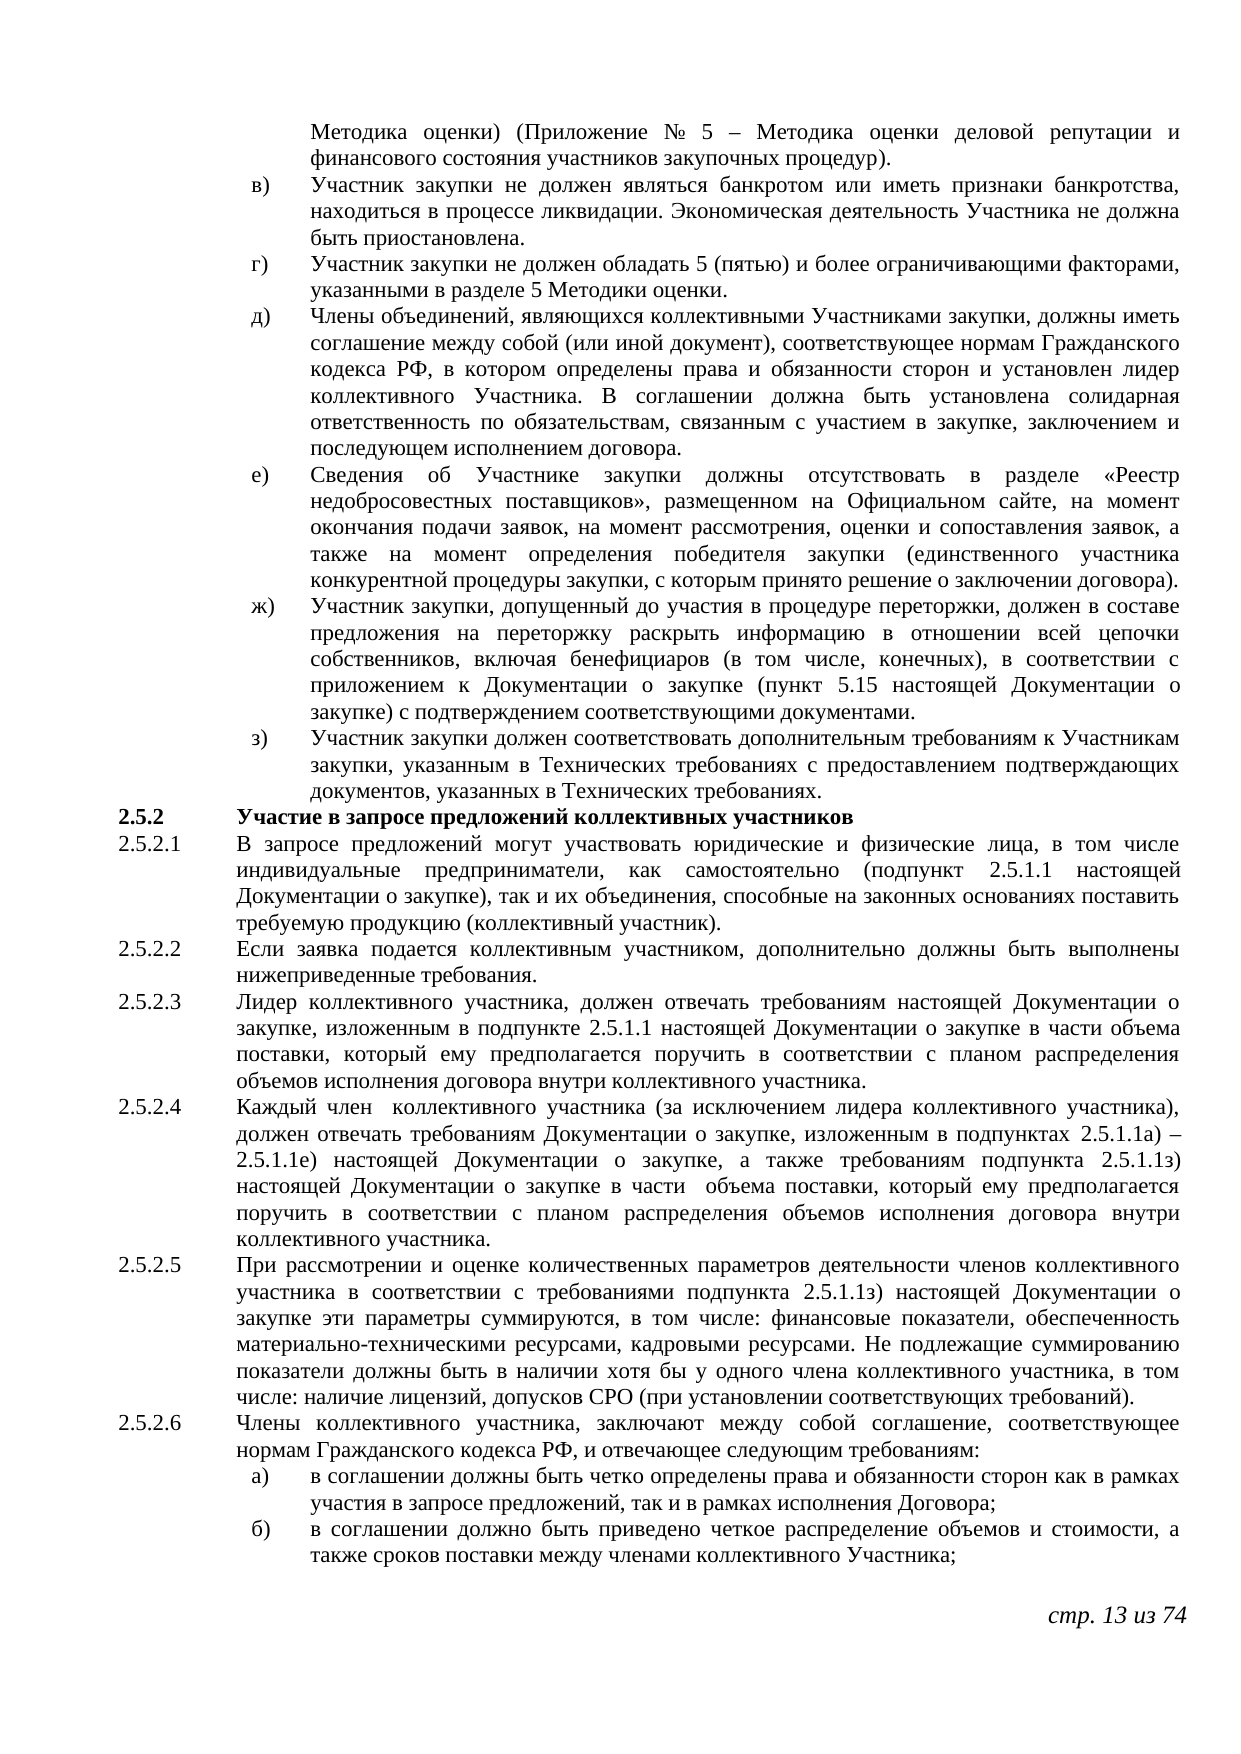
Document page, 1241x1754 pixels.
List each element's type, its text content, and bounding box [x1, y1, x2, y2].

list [251, 118, 1181, 171]
list Члены объединений, являющихся коллективными Участниками закупки, должны иметь соглашение между собой (или иной документ), соответствующее нормам Гражданского кодекса РФ, в котором определены права и обязанности сторон и установлен лидер коллективного Участника. В соглашении должна быть установлена солидарная ответственность по обязательствам, связанным с участием в закупке, заключением и последующем исполнением договора. [251, 303, 1181, 461]
text Участник закупки, допущенный до участия в процедуре переторжки, должен в составе предложения на переторжку раскрыть информацию в отношении всей цепочки собственников, включая бенефициаров (в том числе, конечных), в соответствии с приложением к Документации о закупке (пункт 5.15 настоящей Документации о закупке) с подтверждением соответствующими документами. [251, 592, 1181, 724]
text Если заявка подается коллективным участником, дополнительно должны быть выполнены нижеприведенные требования. [118, 935, 1181, 988]
list Участник закупки не должен обладать 5 (пятью) и более ограничивающими факторами, указанными в разделе 5 Методики оценки. [251, 250, 1181, 303]
text В запросе предложений могут участвовать юридические и физические лица, в том числе индивидуальные предприниматели, как самостоятельно (подпункт 2.5.1.1 настоящей Документации о закупке), так и их объединения, способные на законных основаниях поставить требуемую продукцию (коллективный участник). [118, 830, 1181, 935]
text в соглашении должны быть четко определены права и обязанности сторон как в рамках участия в запросе предложений, так и в рамках исполнения Договора; [251, 1462, 1181, 1515]
text Участник закупки должен соответствовать дополнительным требованиям к Участникам закупки, указанным в Технических требованиях с предоставлением подтверждающих документов, указанных в Технических требованиях. [251, 724, 1181, 803]
list Участник закупки не должен являться банкротом или иметь признаки банкротства, находиться в процессе ликвидации. Экономическая деятельность Участника не должна быть приостановлена. [251, 171, 1181, 250]
text При рассмотрении и оценке количественных параметров деятельности членов коллективного участника в соответствии с требованиями подпункта 2.5.1.1з) настоящей Документации о закупке эти параметры суммируются, в том числе: финансовые показатели, обеспеченность материально-техническими ресурсами, кадровыми ресурсами. Не подлежащие суммированию показатели должны быть в наличии хотя бы у одного члена коллективного участника, в том числе: наличие лицензий, допусков СРО (при установлении соответствующих требований). [118, 1251, 1181, 1409]
text Члены коллективного участника, заключают между собой соглашение, соответствующее нормам Гражданского кодекса РФ, и отвечающее следующим требованиям: [118, 1409, 1181, 1462]
text Каждый член коллективного участника (за исключением лидера коллективного участника), должен отвечать требованиям Документации о закупке, изложенным в подпунктах 2.5.1.1а) – 2.5.1.1е) настоящей Документации о закупке, а также требованиям подпункта 2.5.1.1з) настоящей Документации о закупке в части объема поставки, который ему предполагается поручить в соответствии с планом распределения объемов исполнения договора внутри коллективного участника. [118, 1093, 1181, 1251]
text Сведения об Участнике закупки должны отсутствовать в разделе «Реестр недобросовестных поставщиков», размещенном на Официальном сайте, на момент окончания подачи заявок, на момент рассмотрения, оценки и сопоставления заявок, а также на момент определения победителя закупки (единственного участника конкурентной процедуры закупки, с которым принято решение о заключении договора). [251, 461, 1181, 592]
text Лидер коллективного участника, должен отвечать требованиям настоящей Документации о закупке, изложенным в подпункте 2.5.1.1 настоящей Документации о закупке в части объема поставки, который ему предполагается поручить в соответствии с планом распределения объемов исполнения договора внутри коллективного участника. [118, 988, 1181, 1093]
text в соглашении должно быть приведено четкое распределение объемов и стоимости, а также сроков поставки между членами коллективного Участника; [251, 1515, 1181, 1568]
list Участие в запросе предложений коллективных участников [118, 803, 1181, 830]
